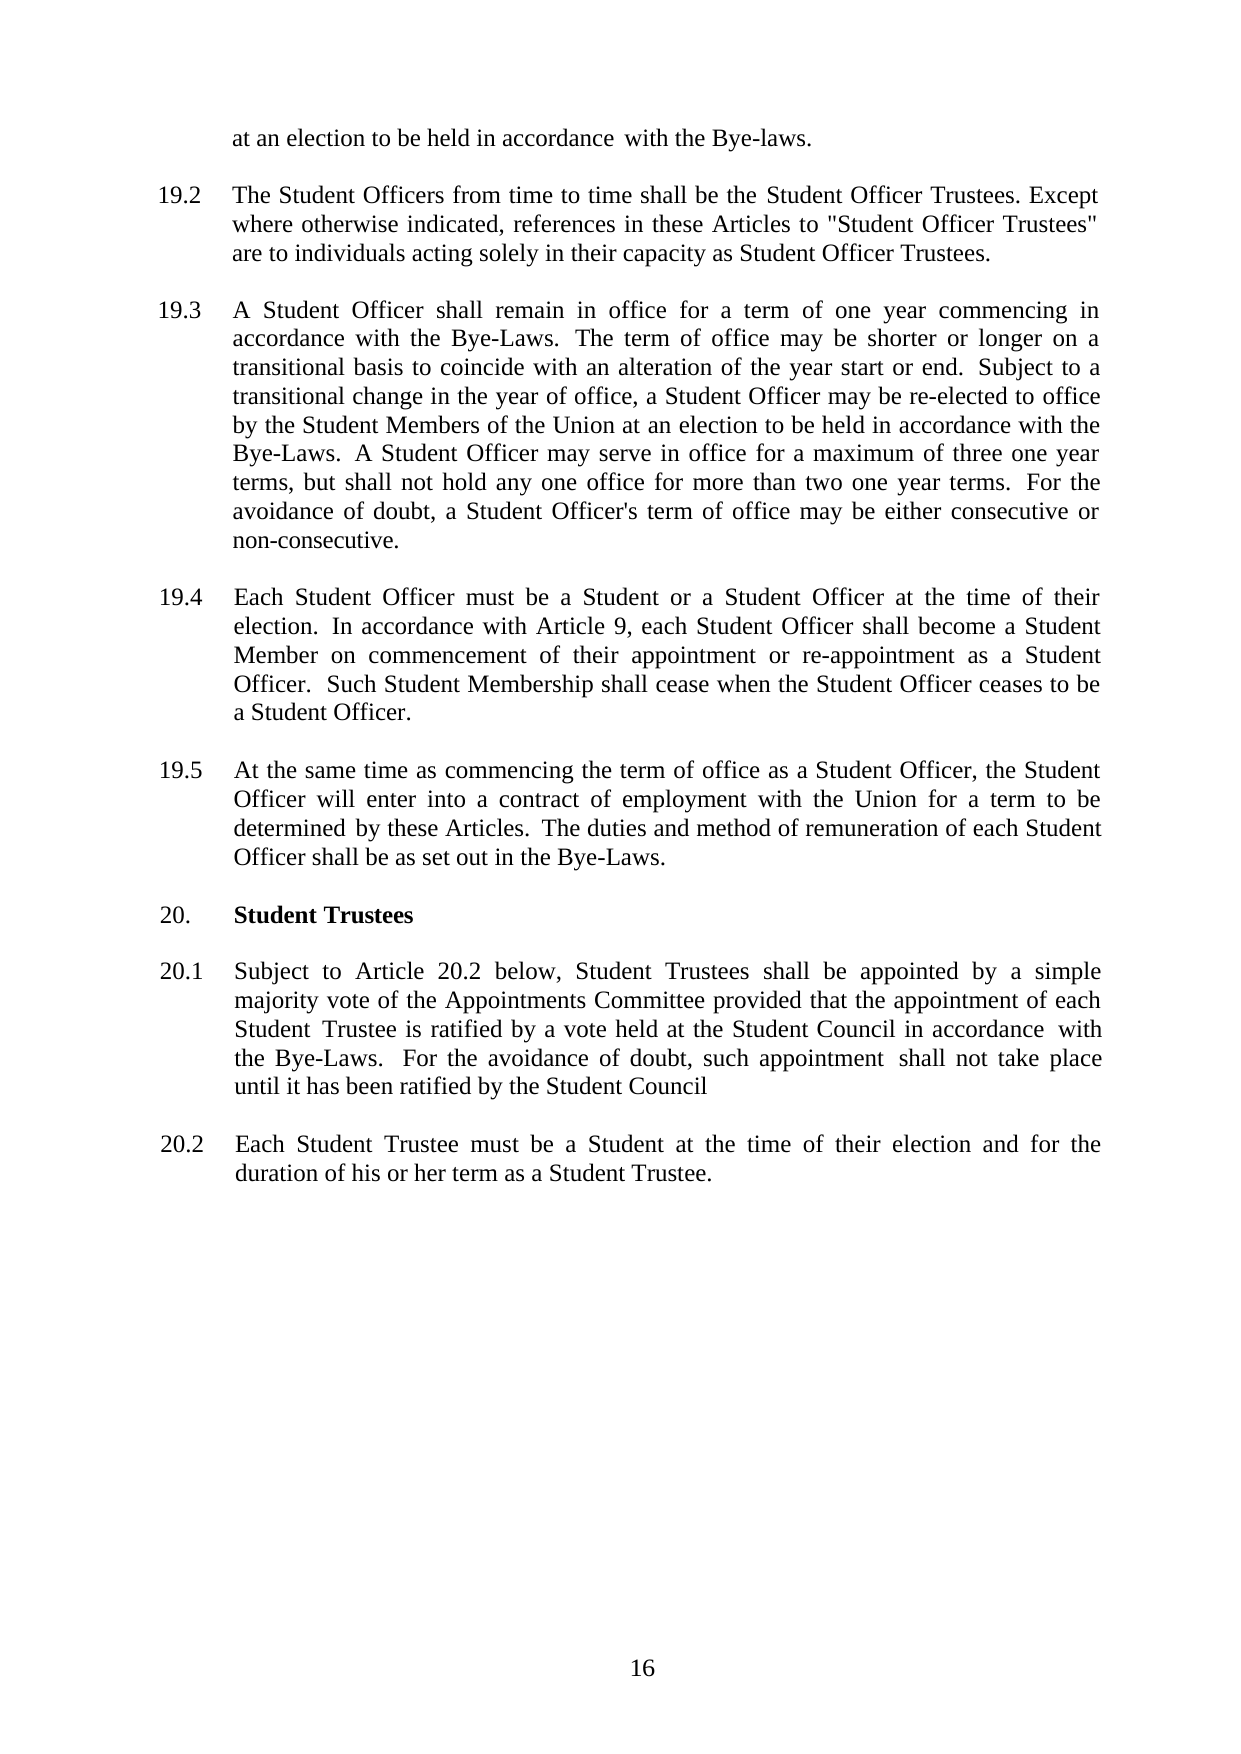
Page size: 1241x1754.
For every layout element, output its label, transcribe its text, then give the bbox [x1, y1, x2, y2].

subtitle Student Trustees [159, 900, 1217, 929]
list A Student Officer shall remain in office for a term of one year commencing in accordance with the Bye-Laws. The term of office may be shorter or longer on a transitional basis to coincide with an alteration of the year start or end. Subject to a transitional change in the year of office, a Student Officer may be re-elected to office by the Student Members of the Union at an election to be held in accordance with the Bye-Laws. A Student Officer may serve in office for a maximum of three one year terms, but shall not hold any one office for more than two one year terms. For the avoidance of doubt, a Student Officer's term of office may be either consecutive or non-consecutive. [157, 295, 1101, 553]
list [157, 123, 1098, 152]
list The Student Officers from time to time shall be the Student Officer Trustees. Except where otherwise indicated, references in these Articles to "Student Officer Trustees" are to individuals acting solely in their capacity as Student Officer Trustees. [157, 180, 1098, 266]
list Each Student Officer must be a Student or a Student Officer at the time of their election. In accordance with Article 9, each Student Officer shall become a Student Member on commencement of their appointment or re-appointment as a Student Officer. Such Student Membership shall cease when the Student Officer ceases to be a Student Officer. [159, 582, 1102, 726]
list Subject to Article 20.2 below, Student Trustees shall be appointed by a simple majority vote of the Appointments Committee provided that the appointment of each Student Trustee is ratified by a vote held at the Student Council in accordance with the Bye-Laws. For the avoidance of doubt, such appointment shall not take place until it has been ratified by the Student Council [159, 956, 1102, 1100]
list At the same time as commencing the term of office as a Student Officer, the Student Officer will enter into a contract of employment with the Union for a term to be determined by these Articles. The duties and method of remuneration of each Student Officer shall be as set out in the Bye-Laws. [159, 755, 1102, 870]
list Each Student Trustee must be a Student at the time of their election and for the duration of his or her term as a Student Trustee. [160, 1129, 1103, 1186]
